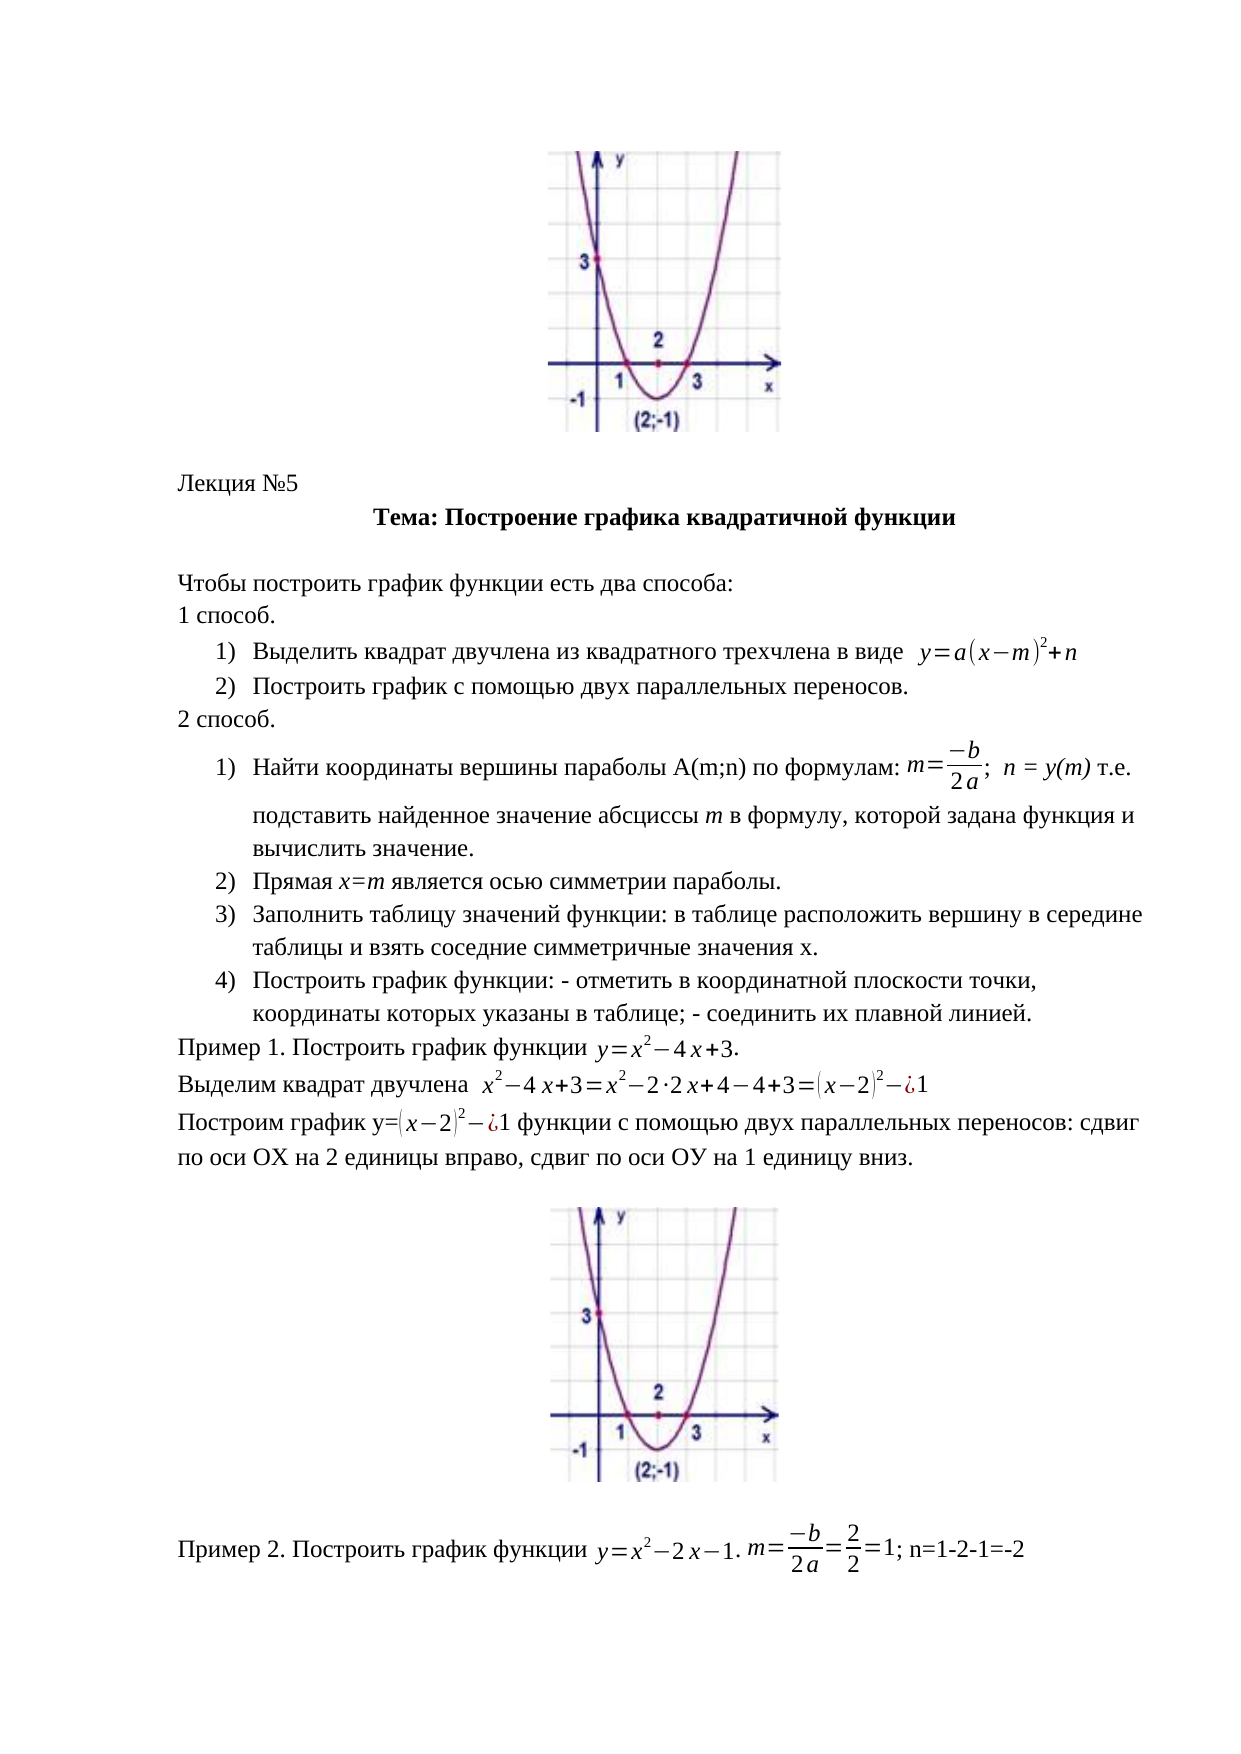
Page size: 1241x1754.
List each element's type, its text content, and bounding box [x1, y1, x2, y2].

text Лекция №5 [177, 468, 1152, 497]
subtitle Построить график с помощью двух параллельных переносов. [215, 671, 1152, 699]
subtitle Найти координаты вершины параболы А(m;n) по формулам: ; n = у(m) т.е. подставить найденное значение абсциссы m в формулу, которой задана функция и вычислить значение. [215, 737, 1152, 862]
subtitle Выделить квадрат двучлена из квадратного трехчлена в виде [215, 634, 1152, 667]
subtitle 2 способ. [177, 704, 1152, 733]
subtitle 1 способ. [177, 601, 1152, 629]
subtitle Заполнить таблицу значений функции: в таблице расположить вершину в середине таблицы и взять соседние симметричные значения х. [215, 899, 1152, 961]
picture [547, 151, 782, 432]
subtitle Выделим квадрат двучлена 1 [177, 1067, 1152, 1100]
subtitle Построим график у=1 функции с помощью двух параллельных переносов: сдвиг по оси ОХ на 2 единицы вправо, сдвиг по оси ОУ на 1 единицу вниз. [177, 1104, 1152, 1171]
subtitle Чтобы построить график функции есть два способа: [177, 568, 1152, 596]
subtitle Прямая x=m является осью симметрии параболы. [215, 866, 1152, 895]
text Пример 2. Построить график функции . ; n=1-2-1=-2 [177, 1519, 1152, 1578]
text Тема: Построение графика квадратичной функции [177, 502, 1152, 530]
subtitle Построить график функции: - отметить в координатной плоскости точки, координаты которых указаны в таблице; - соединить их плавной линией. [215, 965, 1152, 1027]
subtitle Пример 1. Построить график функции . [177, 1031, 1152, 1062]
picture [550, 1207, 779, 1482]
